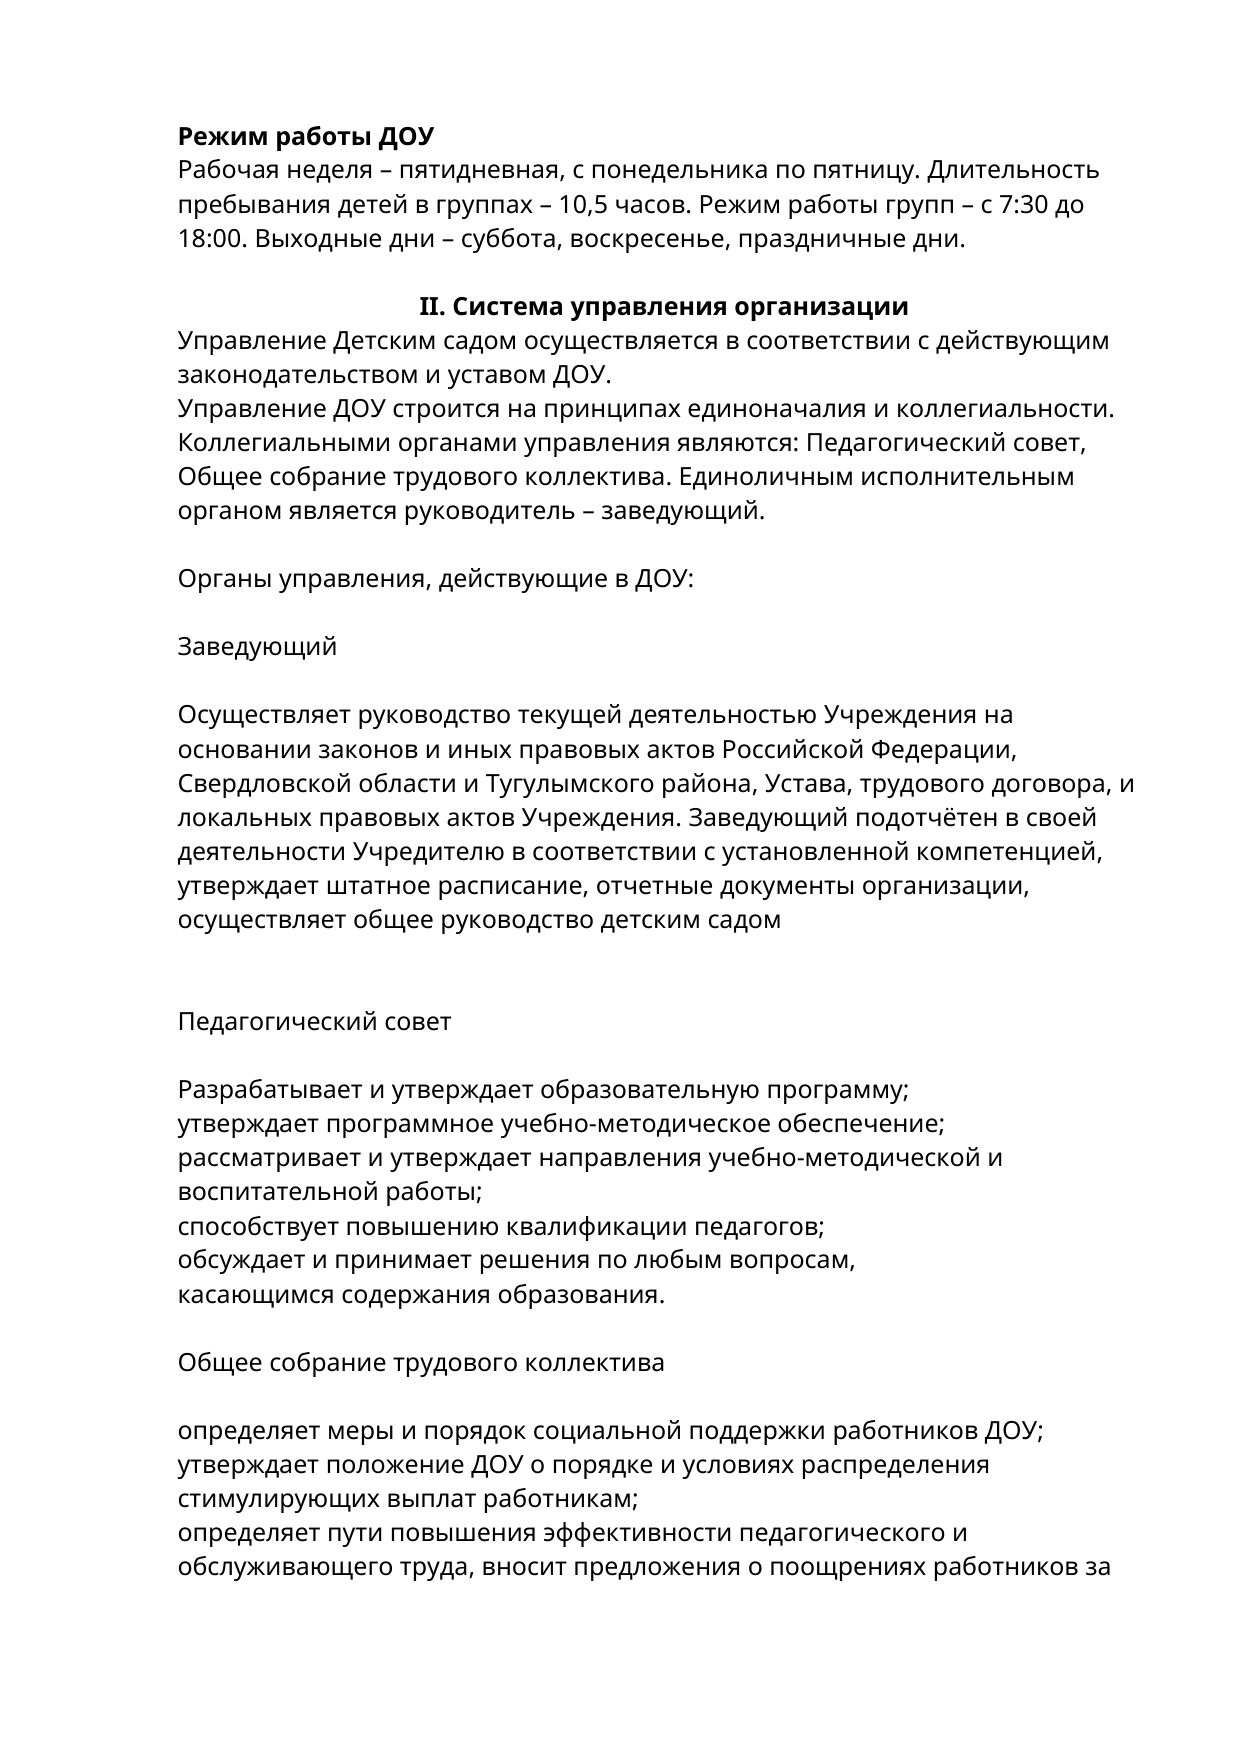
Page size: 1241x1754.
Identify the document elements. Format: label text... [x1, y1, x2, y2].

text утверждает положение ДОУ о порядке и условиях распределения стимулирующих выплат работникам; [177, 1447, 1152, 1515]
text Осуществляет руководство текущей деятельностью Учреждения на основании законов и иных правовых актов Российской Федерации, Свердловской области и Тугулымского района, Устава, трудового договора, и локальных правовых актов Учреждения. Заведующий подотчётен в своей деятельности Учредителю в соответствии с установленной компетенцией, утверждает штатное расписание, отчетные документы организации, осуществляет общее руководство детским садом [177, 697, 1152, 936]
text обсуждает и принимает решения по любым вопросам, касающимся содержания образования. [177, 1242, 1152, 1310]
text Разрабатывает и утверждает образовательную программу; [177, 1072, 1152, 1106]
text Режим работы ДОУ [177, 118, 1152, 152]
text определяет меры и порядок социальной поддержки работников ДОУ; [177, 1412, 1152, 1447]
text Заведующий [177, 629, 1152, 663]
text Управление Детским садом осуществляется в соответствии с действующим законодательством и уставом ДОУ. [177, 322, 1152, 391]
text утверждает программное учебно-методическое обеспечение; [177, 1106, 1152, 1140]
text рассматривает и утверждает направления учебно-методической и воспитательной работы; [177, 1140, 1152, 1208]
text Общее собрание трудового коллектива [177, 1344, 1152, 1378]
text Управление ДОУ строится на принципах единоначалия и коллегиальности. Коллегиальными органами управления являются: Педагогический совет, Общее собрание трудового коллектива. Единоличным исполнительным органом является руководитель – заведующий. [177, 391, 1152, 527]
text Рабочая неделя – пятидневная, с понедельника по пятницу. Длительность пребывания детей в группах – 10,5 часов. Режим работы групп – с 7:30 до 18:00. Выходные дни – суббота, воскресенье, праздничные дни. [177, 152, 1152, 254]
text Органы управления, действующие в ДОУ: [177, 561, 1152, 595]
text II. Система управления организации [177, 288, 1152, 322]
text способствует повышению квалификации педагогов; [177, 1208, 1152, 1242]
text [177, 1515, 1152, 1583]
text Педагогический совет [177, 1004, 1152, 1038]
